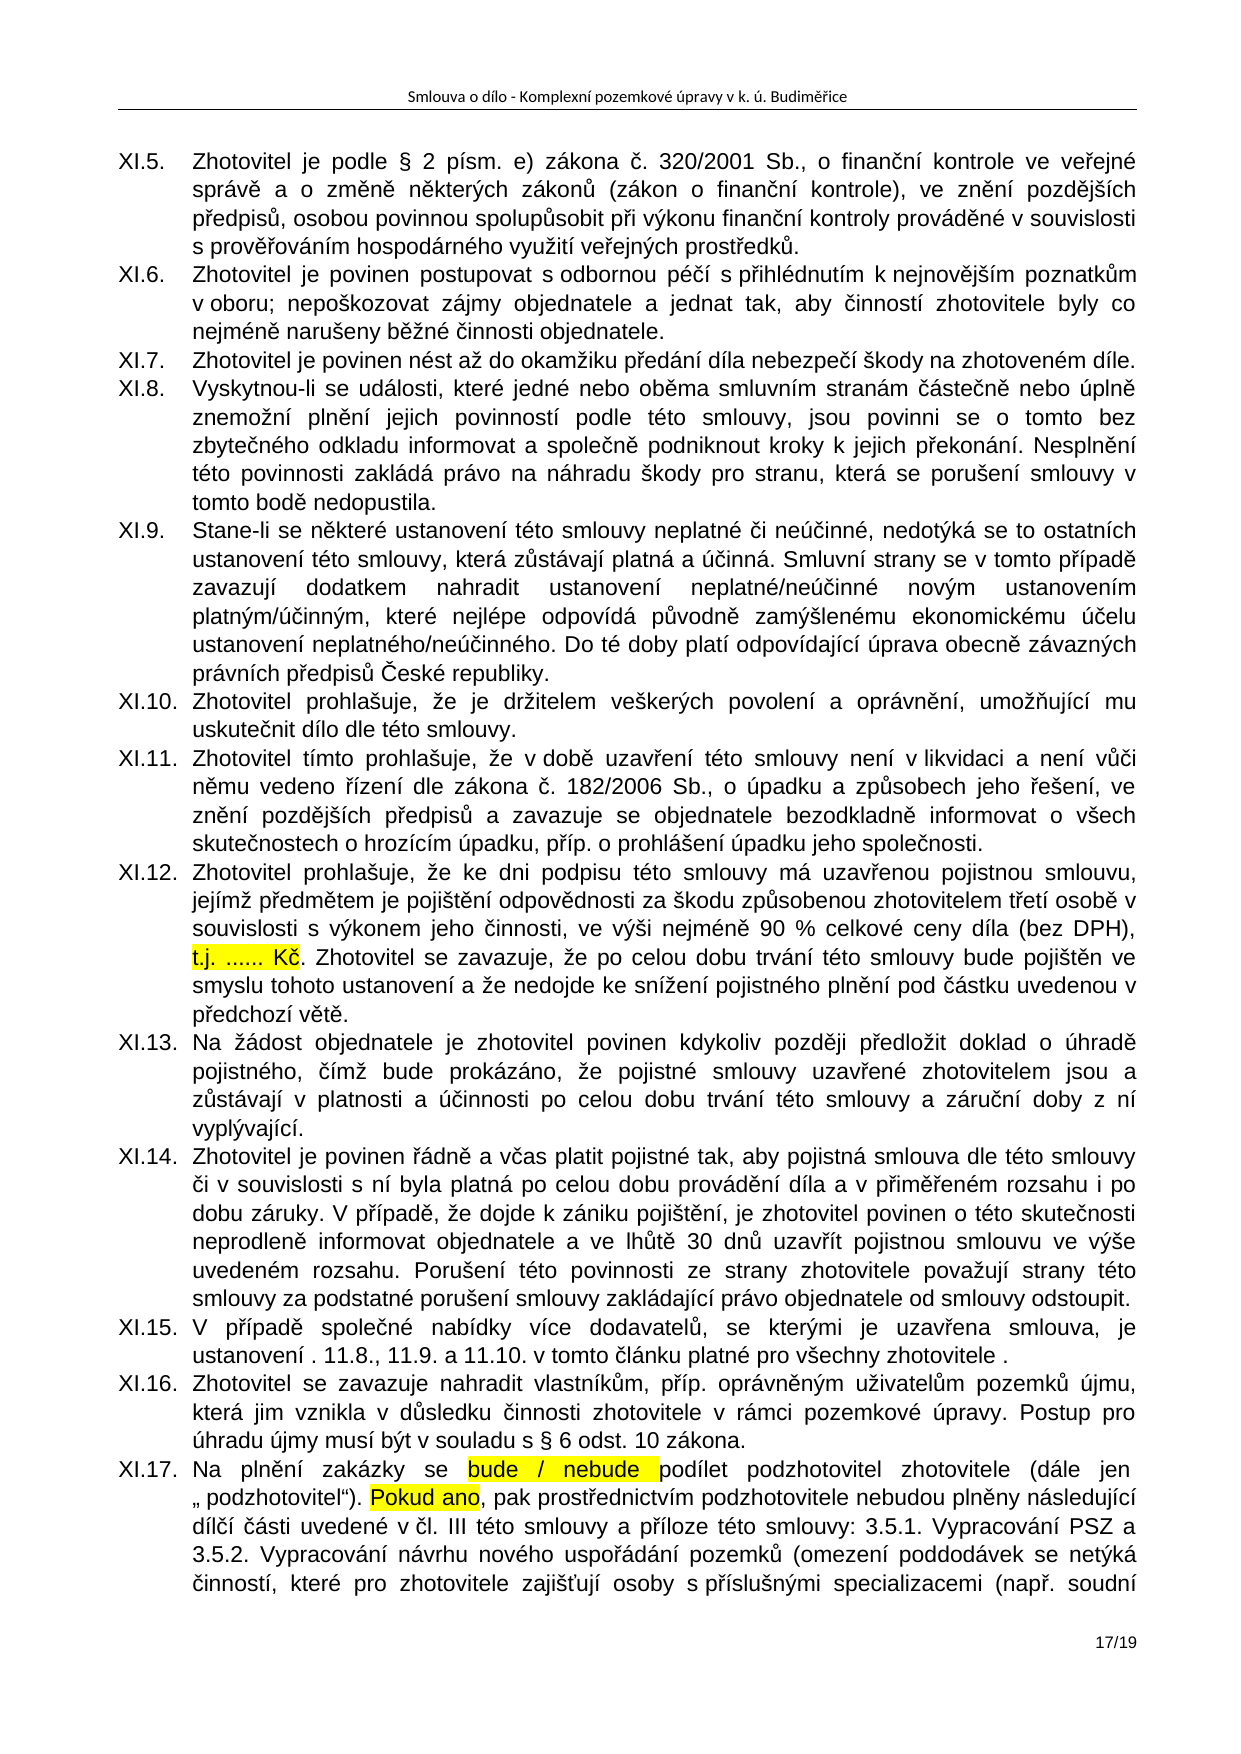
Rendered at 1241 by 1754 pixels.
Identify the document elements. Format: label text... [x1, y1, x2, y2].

list Zhotovitel je podle § 2 písm. e) zákona č. 320/2001 Sb., o finanční kontrole ve veřejné správě a o změně některých zákonů (zákon o finanční kontrole), ve znění pozdějších předpisů, osobou povinnou spolupůsobit při výkonu finanční kontroly prováděné v souvislosti s prověřováním hospodárného využití veřejných prostředků. [118, 148, 1137, 259]
list Zhotovitel je povinen postupovat s odbornou péčí s přihlédnutím k nejnovějším poznatkům v oboru; nepoškozovat zájmy objednatele a jednat tak, aby činností zhotovitele byly co nejméně narušeny běžné činnosti objednatele. [118, 261, 1137, 344]
list Zhotovitel prohlašuje, že ke dni podpisu této smlouvy má uzavřenou pojistnou smlouvu, jejímž předmětem je pojištění odpovědnosti za škodu způsobenou zhotovitelem třetí osobě v souvislosti s výkonem jeho činnosti, ve výši nejméně 90 % celkové ceny díla (bez DPH), t.j. ...... Kč. Zhotovitel se zavazuje, že po celou dobu trvání této smlouvy bude pojištěn ve smyslu tohoto ustanovení a že nedojde ke snížení pojistného plnění pod částku uvedenou v předchozí větě. [118, 858, 1137, 1027]
list Zhotovitel tímto prohlašuje, že v době uzavření této smlouvy není v likvidaci a není vůči němu vedeno řízení dle zákona č. 182/2006 Sb., o úpadku a způsobech jeho řešení, ve znění pozdějších předpisů a zavazuje se objednatele bezodkladně informovat o všech skutečnostech o hrozícím úpadku, příp. o prohlášení úpadku jeho společnosti. [118, 745, 1137, 856]
list Zhotovitel je povinen řádně a včas platit pojistné tak, aby pojistná smlouva dle této smlouvy či v souvislosti s ní byla platná po celou dobu provádění díla a v přiměřeném rozsahu i po dobu záruky. V případě, že dojde k zániku pojištění, je zhotovitel povinen o této skutečnosti neprodleně informovat objednatele a ve lhůtě 30 dnů uzavřít pojistnou smlouvu ve výše uvedeném rozsahu. Porušení této povinnosti ze strany zhotovitele považují strany této smlouvy za podstatné porušení smlouvy zakládající právo objednatele od smlouvy odstoupit. [118, 1143, 1137, 1311]
list Zhotovitel se zavazuje nahradit vlastníkům, příp. oprávněným uživatelům pozemků újmu, která jim vznikla v důsledku činnosti zhotovitele v rámci pozemkové úpravy. Postup pro úhradu újmy musí být v souladu s § 6 odst. 10 zákona. [118, 1370, 1137, 1454]
list Vyskytnou-li se události, které jedné nebo oběma smluvním stranám částečně nebo úplně znemožní plnění jejich povinností podle této smlouvy, jsou povinni se o tomto bez zbytečného odkladu informovat a společně podniknout kroky k jejich překonání. Nesplnění této povinnosti zakládá právo na náhradu škody pro stranu, která se porušení smlouvy v tomto bodě nedopustila. [118, 375, 1137, 515]
list V případě společné nabídky více dodavatelů, se kterými je uzavřena smlouva, je ustanovení . 11.8., 11.9. a 11.10. v tomto článku platné pro všechny zhotovitele . [118, 1313, 1137, 1368]
list Na žádost objednatele je zhotovitel povinen kdykoliv později předložit doklad o úhradě pojistného, čímž bude prokázáno, že pojistné smlouvy uzavřené zhotovitelem jsou a zůstávají v platnosti a účinnosti po celou dobu trvání této smlouvy a záruční doby z ní vyplývající. [118, 1029, 1137, 1141]
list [118, 1456, 1137, 1596]
list Zhotovitel prohlašuje, že je držitelem veškerých povolení a oprávnění, umožňující mu uskutečnit dílo dle této smlouvy. [118, 688, 1137, 743]
list Zhotovitel je povinen nést až do okamžiku předání díla nebezpečí škody na zhotoveném díle. [118, 347, 1137, 373]
list Stane-li se některé ustanovení této smlouvy neplatné či neúčinné, nedotýká se to ostatních ustanovení této smlouvy, která zůstávají platná a účinná. Smluvní strany se v tomto případě zavazují dodatkem nahradit ustanovení neplatné/neúčinné novým ustanovením platným/účinným, které nejlépe odpovídá původně zamýšlenému ekonomickému účelu ustanovení neplatného/neúčinného. Do té doby platí odpovídající úprava obecně závazných právních předpisů České republiky. [118, 517, 1137, 686]
